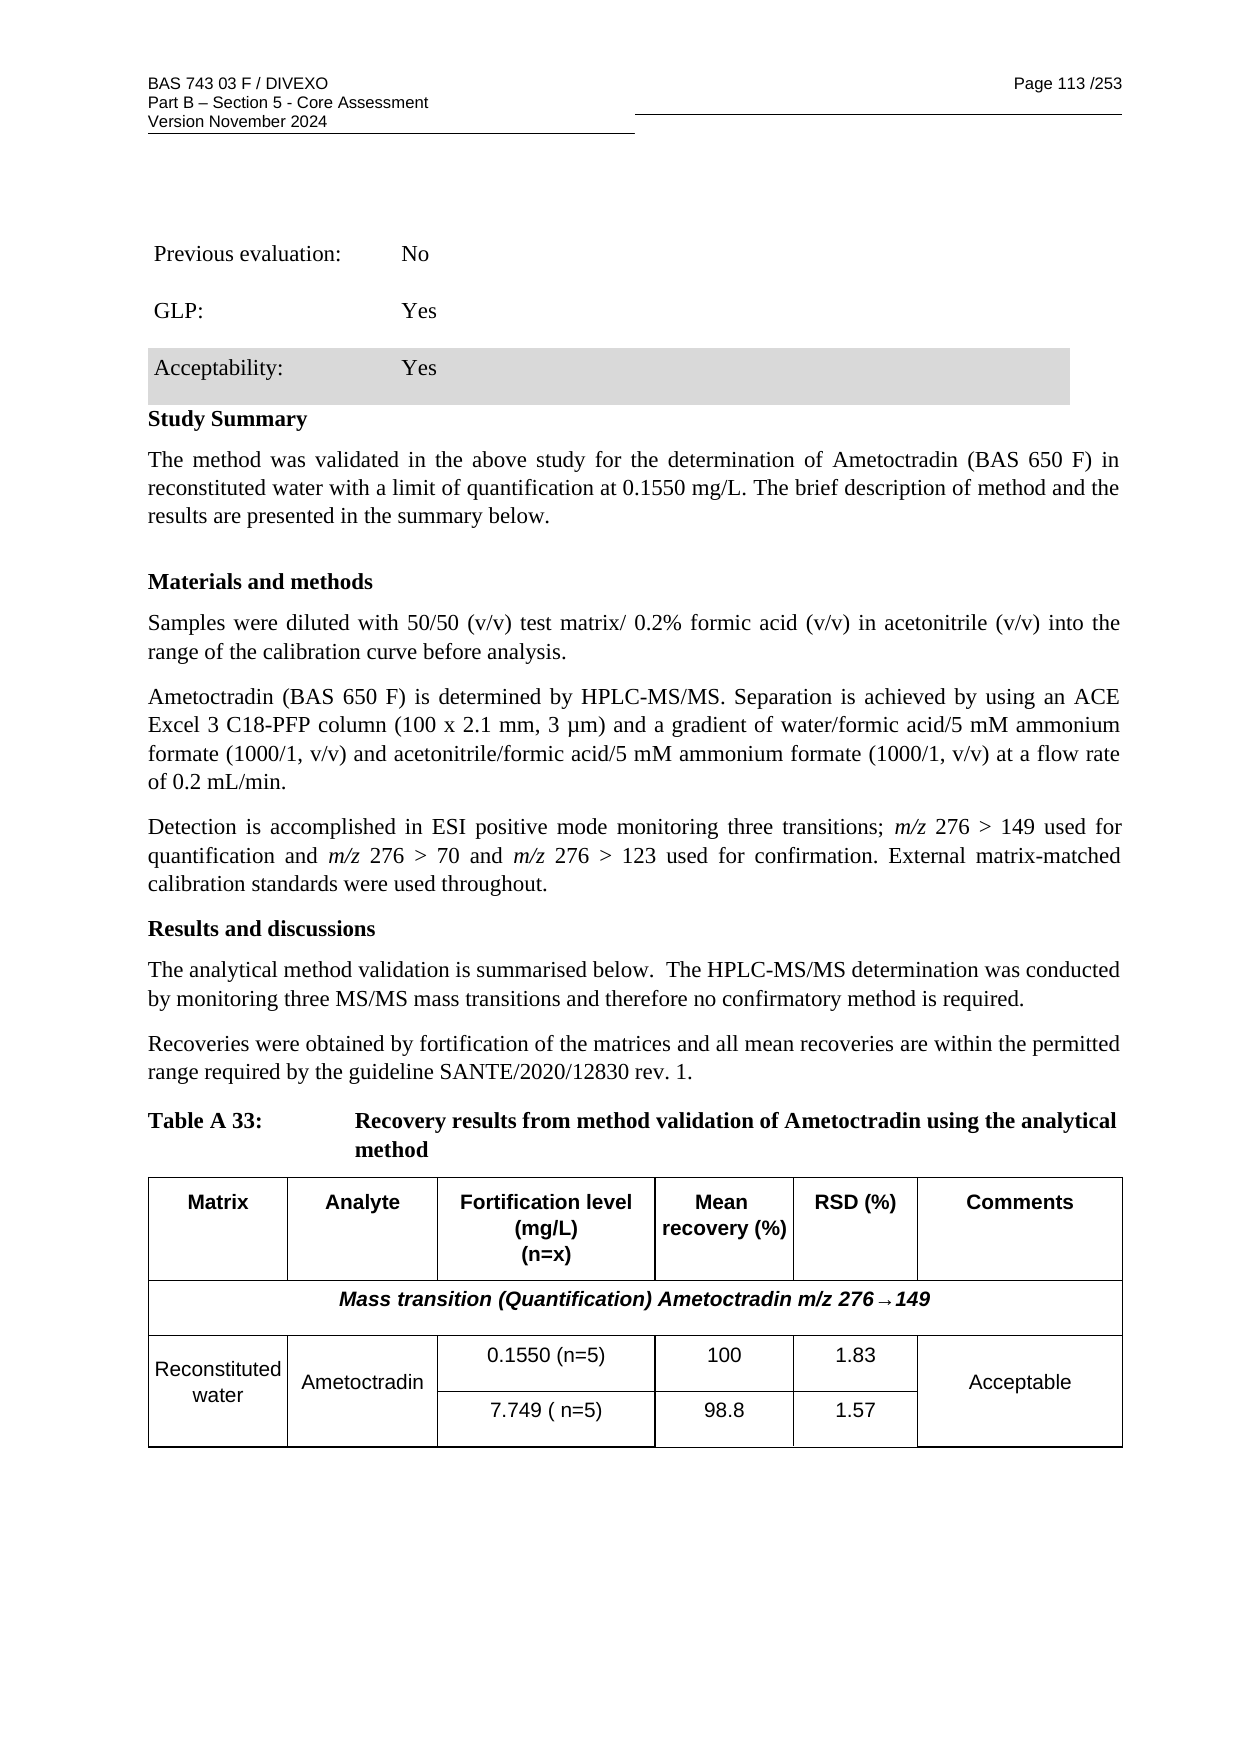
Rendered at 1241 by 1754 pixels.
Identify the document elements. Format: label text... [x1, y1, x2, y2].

text The analytical method validation is summarised below. The HPLC-MS/MS determination was conducted by monitoring three MS/MS mass transitions and therefore no confirmatory method is required. [148, 956, 1122, 1011]
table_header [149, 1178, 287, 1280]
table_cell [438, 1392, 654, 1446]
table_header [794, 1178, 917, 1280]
text Table A 33: Recovery results from method validation of Ametoctradin using the analytical method [148, 1107, 1122, 1162]
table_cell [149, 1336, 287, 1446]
text Detection is accomplished in ESI positive mode monitoring three transitions; m/z 276 > 149 used for quantification and m/z 276 > 70 and m/z 276 > 123 used for confirmation. External matrix-matched calibration standards were used throughout. [148, 813, 1122, 897]
text Recoveries were obtained by fortification of the matrices and all mean recoveries are within the permitted range required by the guideline SANTE/2020/12830 rev. 1. [148, 1030, 1122, 1084]
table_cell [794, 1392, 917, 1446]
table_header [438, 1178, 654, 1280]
text Samples were diluted with 50/50 (v/v) test matrix/ 0.2% formic acid (v/v) in acetonitrile (v/v) into the range of the calibration curve before analysis. [148, 609, 1122, 664]
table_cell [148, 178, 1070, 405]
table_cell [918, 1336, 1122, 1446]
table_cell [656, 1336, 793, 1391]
text Results and discussions [148, 915, 1122, 942]
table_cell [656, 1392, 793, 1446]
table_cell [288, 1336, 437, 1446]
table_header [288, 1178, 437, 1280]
text The method was validated in the above study for the determination of Ametoctradin (BAS 650 F) in reconstituted water with a limit of quantification at 0.1550 mg/L. The brief description of method and the results are presented in the summary below. [148, 446, 1122, 529]
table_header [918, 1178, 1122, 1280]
text Ametoctradin (BAS 650 F) is determined by HPLC-MS/MS. Separation is achieved by using an ACE Excel 3 C18-PFP column (100 x 2.1 mm, 3 µm) and a gradient of water/formic acid/5 mM ammonium formate (1000/1, v/v) and acetonitrile/formic acid/5 mM ammonium formate (1000/1, v/v) at a flow rate of 0.2 mL/min. [148, 683, 1122, 794]
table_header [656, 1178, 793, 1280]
text Study Summary [148, 405, 1122, 431]
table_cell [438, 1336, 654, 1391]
text Materials and methods [148, 568, 1122, 595]
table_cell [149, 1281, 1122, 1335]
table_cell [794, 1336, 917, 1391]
